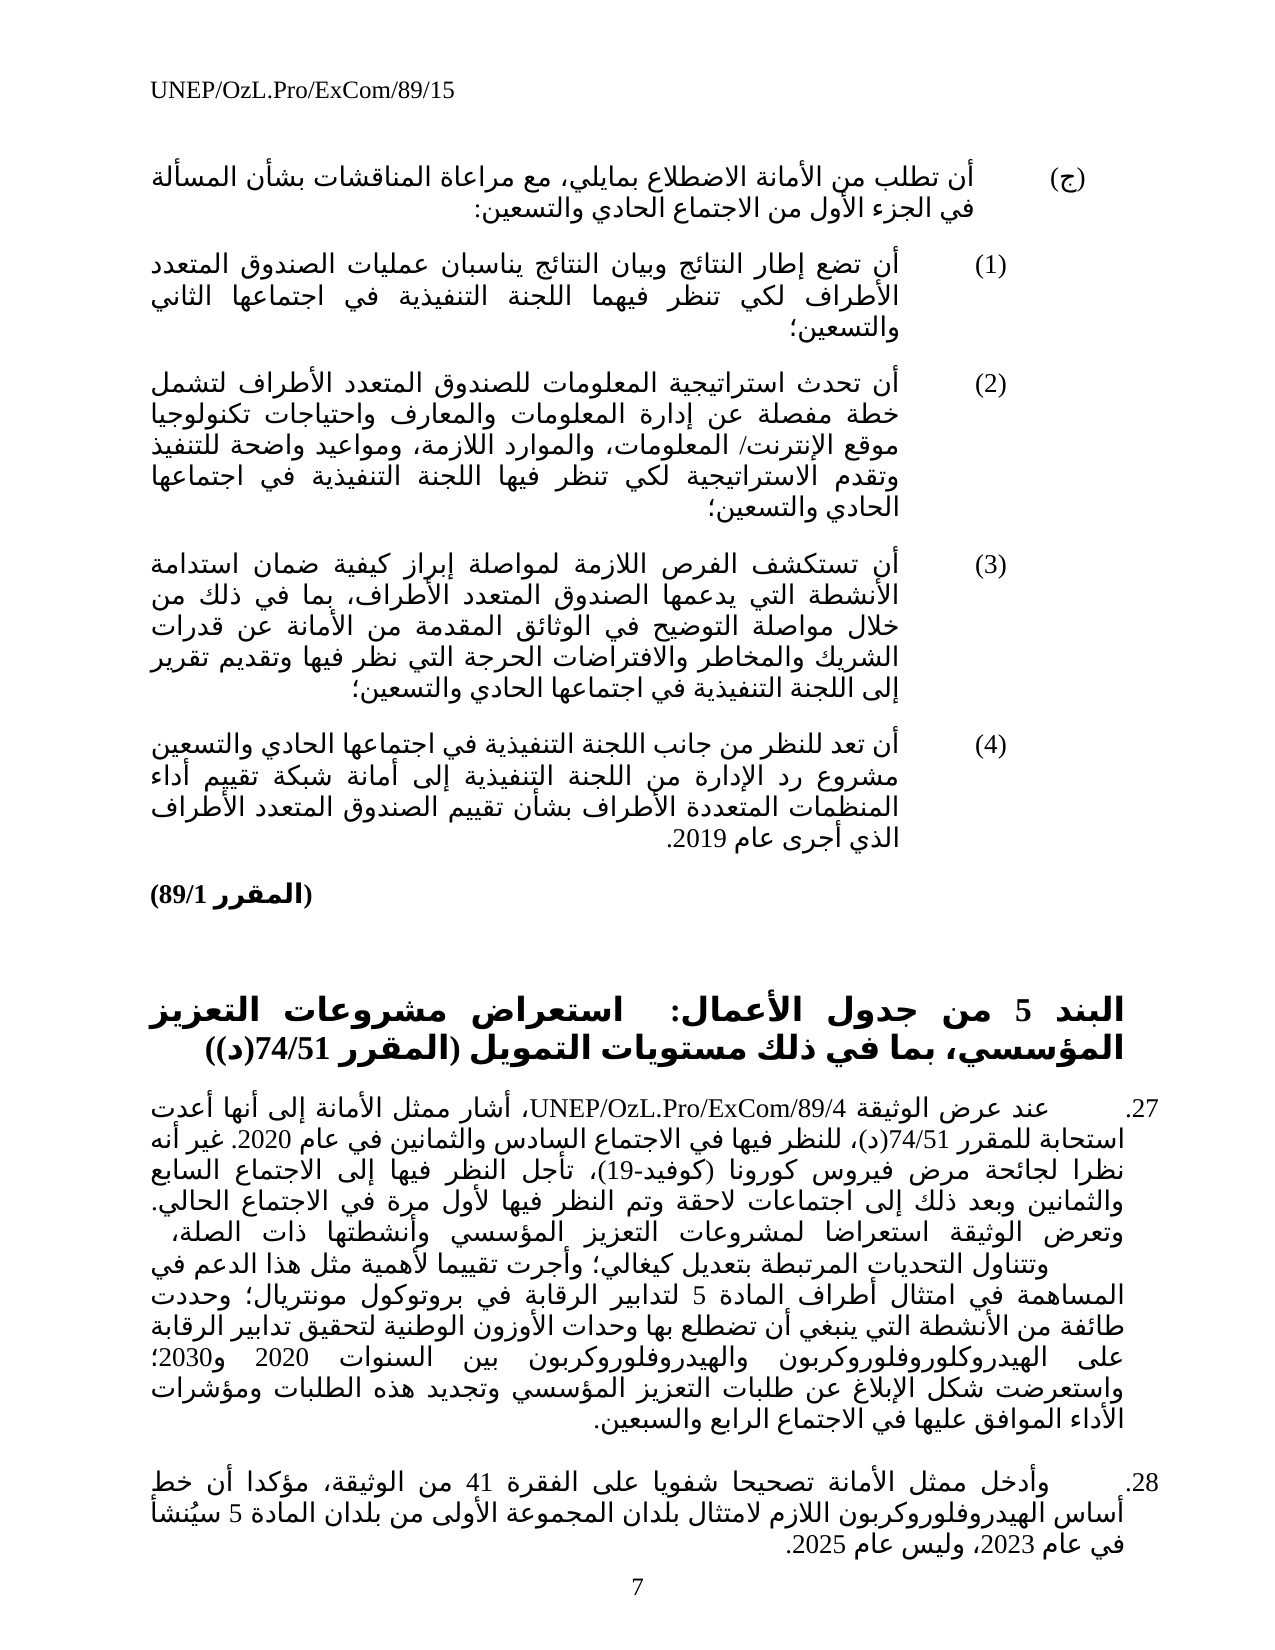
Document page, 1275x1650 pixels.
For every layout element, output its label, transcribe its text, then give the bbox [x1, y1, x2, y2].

text (المقرر 89/1) [150, 878, 1125, 909]
subtitle أن تطلب من الأمانة الاضطلاع بمايلي، مع مراعاة المناقشات بشأن المسألة في الجزء الأول من الاجتماع الحادي والتسعين: [150, 161, 1050, 223]
subtitle أن تستكشف الفرص اللازمة لمواصلة إبراز كيفية ضمان استدامة الأنشطة التي يدعمها الصندوق المتعدد الأطراف، بما في ذلك من خلال مواصلة التوضيح في الوثائق المقدمة من الأمانة عن قدرات الشريك والمخاطر والافتراضات الحرجة التي نظر فيها وتقديم تقرير إلى اللجنة التنفيذية في اجتماعها الحادي والتسعين؛ [150, 548, 975, 703]
subtitle أن تضع إطار النتائج وبيان النتائج يناسبان عمليات الصندوق المتعدد الأطراف لكي تنظر فيهما اللجنة التنفيذية في اجتماعها الثاني والتسعين؛ [150, 248, 975, 342]
subtitle أن تعد للنظر من جانب اللجنة التنفيذية في اجتماعها الحادي والتسعين مشروع رد الإدارة من اللجنة التنفيذية إلى أمانة شبكة تقييم أداء المنظمات المتعددة الأطراف بشأن تقييم الصندوق المتعدد الأطراف الذي أجرى عام 2019. [150, 728, 975, 853]
text البند 5 من جدول الأعمال: استعراض مشروعات التعزيز المؤسسي، بما في ذلك مستويات التمويل (المقرر 74/51(د)) [150, 990, 1125, 1067]
list وأدخل ممثل الأمانة تصحيحا شفويا على الفقرة 41 من الوثيقة، مؤكدا أن خط أساس الهيدروفلوروكربون اللازم لامتثال بلدان المجموعة الأولى من بلدان المادة 5 سيُنشأ في عام 2023، وليس عام 2025. [150, 1466, 1125, 1559]
list عند عرض الوثيقة UNEP/OzL.Pro/ExCom/89/4، أشار ممثل الأمانة إلى أنها أعدت استحابة للمقرر 74/51(د)، للنظر فيها في الاجتماع السادس والثمانين في عام 2020. غير أنه نظرا لجائحة مرض فيروس كورونا (كوفيد-19)، تأجل النظر فيها إلى الاجتماع السابع والثمانين وبعد ذلك إلى اجتماعات لاحقة وتم النظر فيها لأول مرة في الاجتماع الحالي. وتعرض الوثيقة استعراضا لمشروعات التعزيز المؤسسي وأنشطتها ذات الصلة، وتتناول التحديات المرتبطة بتعديل كيغالي؛ وأجرت تقييما لأهمية مثل هذا الدعم في المساهمة في امتثال أطراف المادة 5 لتدابير الرقابة في بروتوكول مونتريال؛ وحددت طائفة من الأنشطة التي ينبغي أن تضطلع بها وحدات الأوزون الوطنية لتحقيق تدابير الرقابة على الهيدروكلوروفلوروكربون والهيدروفلوروكربون بين السنوات 2020 و2030؛ واستعرضت شكل الإبلاغ عن طلبات التعزيز المؤسسي وتجديد هذه الطلبات ومؤشرات الأداء الموافق عليها في الاجتماع الرابع والسبعين. [150, 1092, 1125, 1434]
subtitle أن تحدث استراتيجية المعلومات للصندوق المتعدد الأطراف لتشمل خطة مفصلة عن إدارة المعلومات والمعارف واحتياجات تكنولوجيا موقع الإنترنت/ المعلومات، والموارد اللازمة، ومواعيد واضحة للتنفيذ وتقدم الاستراتيجية لكي تنظر فيها اللجنة التنفيذية في اجتماعها الحادي والتسعين؛ [150, 367, 975, 523]
